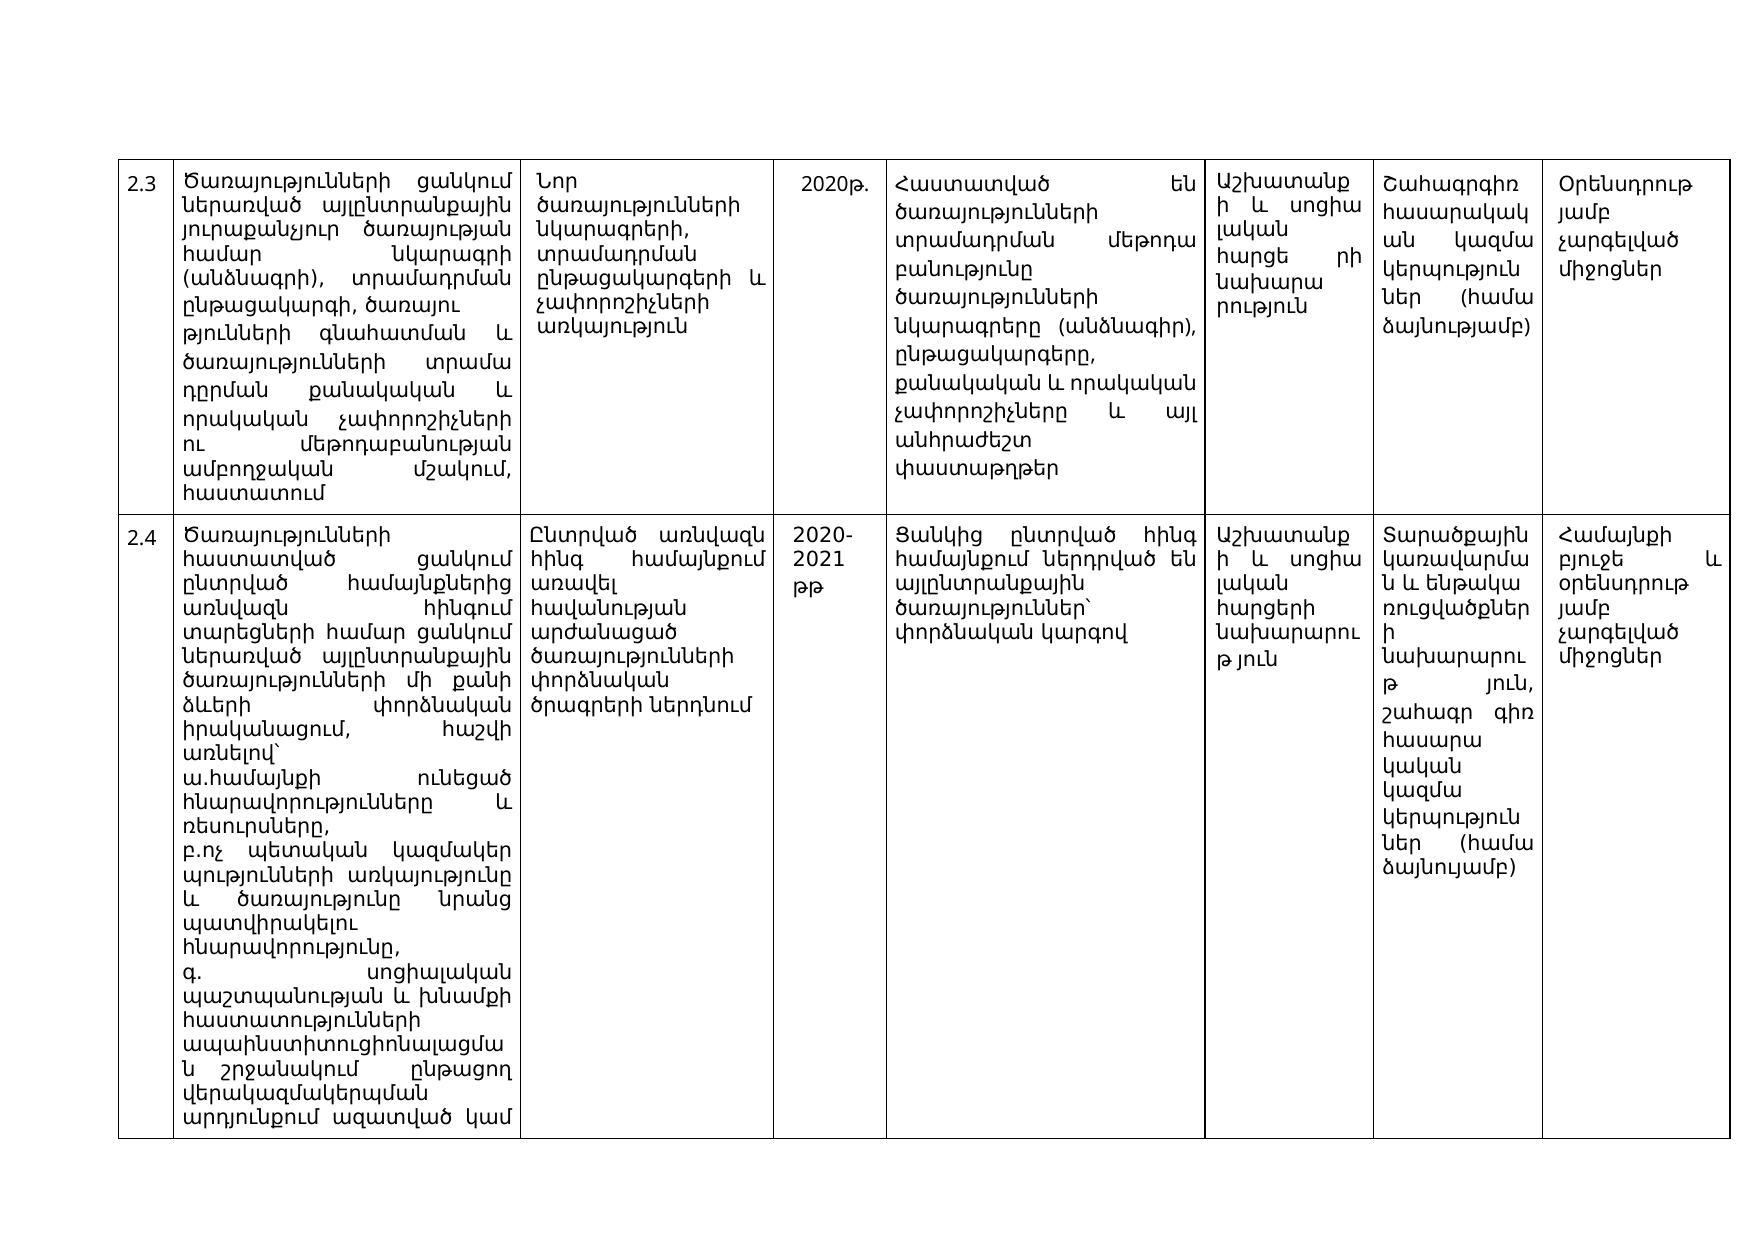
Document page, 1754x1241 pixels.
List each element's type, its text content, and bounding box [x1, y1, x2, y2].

table_cell 2.4 [119, 515, 173, 1138]
table_cell 2.3 [119, 160, 173, 513]
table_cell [521, 515, 773, 1138]
table_cell Հաստատված են ծառայությունների տրամադրման մեթոդա բանությունը ծառայությունների նկարագրերը (անձնագիր), ընթացակարգերը, քանակական և որակական չափորոշիչները և այլ անհրաժեշտ փաստաթղթեր [887, 160, 1204, 513]
table_cell Նոր ծառայությունների նկարագրերի, տրամադրման ընթացակարգերի և չափորոշիչների առկայություն [521, 160, 773, 513]
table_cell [1206, 515, 1373, 1138]
table_cell Օրենսդրութ յամբ չարգելված միջոցներ [1543, 160, 1729, 513]
table_cell Շահագրգիռ հասարակական կազմա կերպություն ներ (համա ձայնությամբ) [1374, 160, 1542, 513]
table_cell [1543, 515, 1729, 1138]
table_cell 2020թ. [774, 160, 886, 513]
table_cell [1374, 515, 1542, 1138]
table_cell 2020-2021թթ [774, 515, 886, 1138]
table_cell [887, 515, 1204, 1138]
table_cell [1206, 160, 1373, 513]
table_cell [174, 515, 520, 1138]
table_cell Ծառայությունների ցանկում ներառված այլընտրանքային յուրաքանչյուր ծառայության համար նկարագրի (անձնագրի), տրամադրման ընթացակարգի, ծառայու թյունների գնահատման և ծառայությունների տրամա դըրման քանակական և որակական չափորոշիչների ու մեթոդաբանության ամբողջական մշակում, հաստատում [174, 160, 520, 513]
